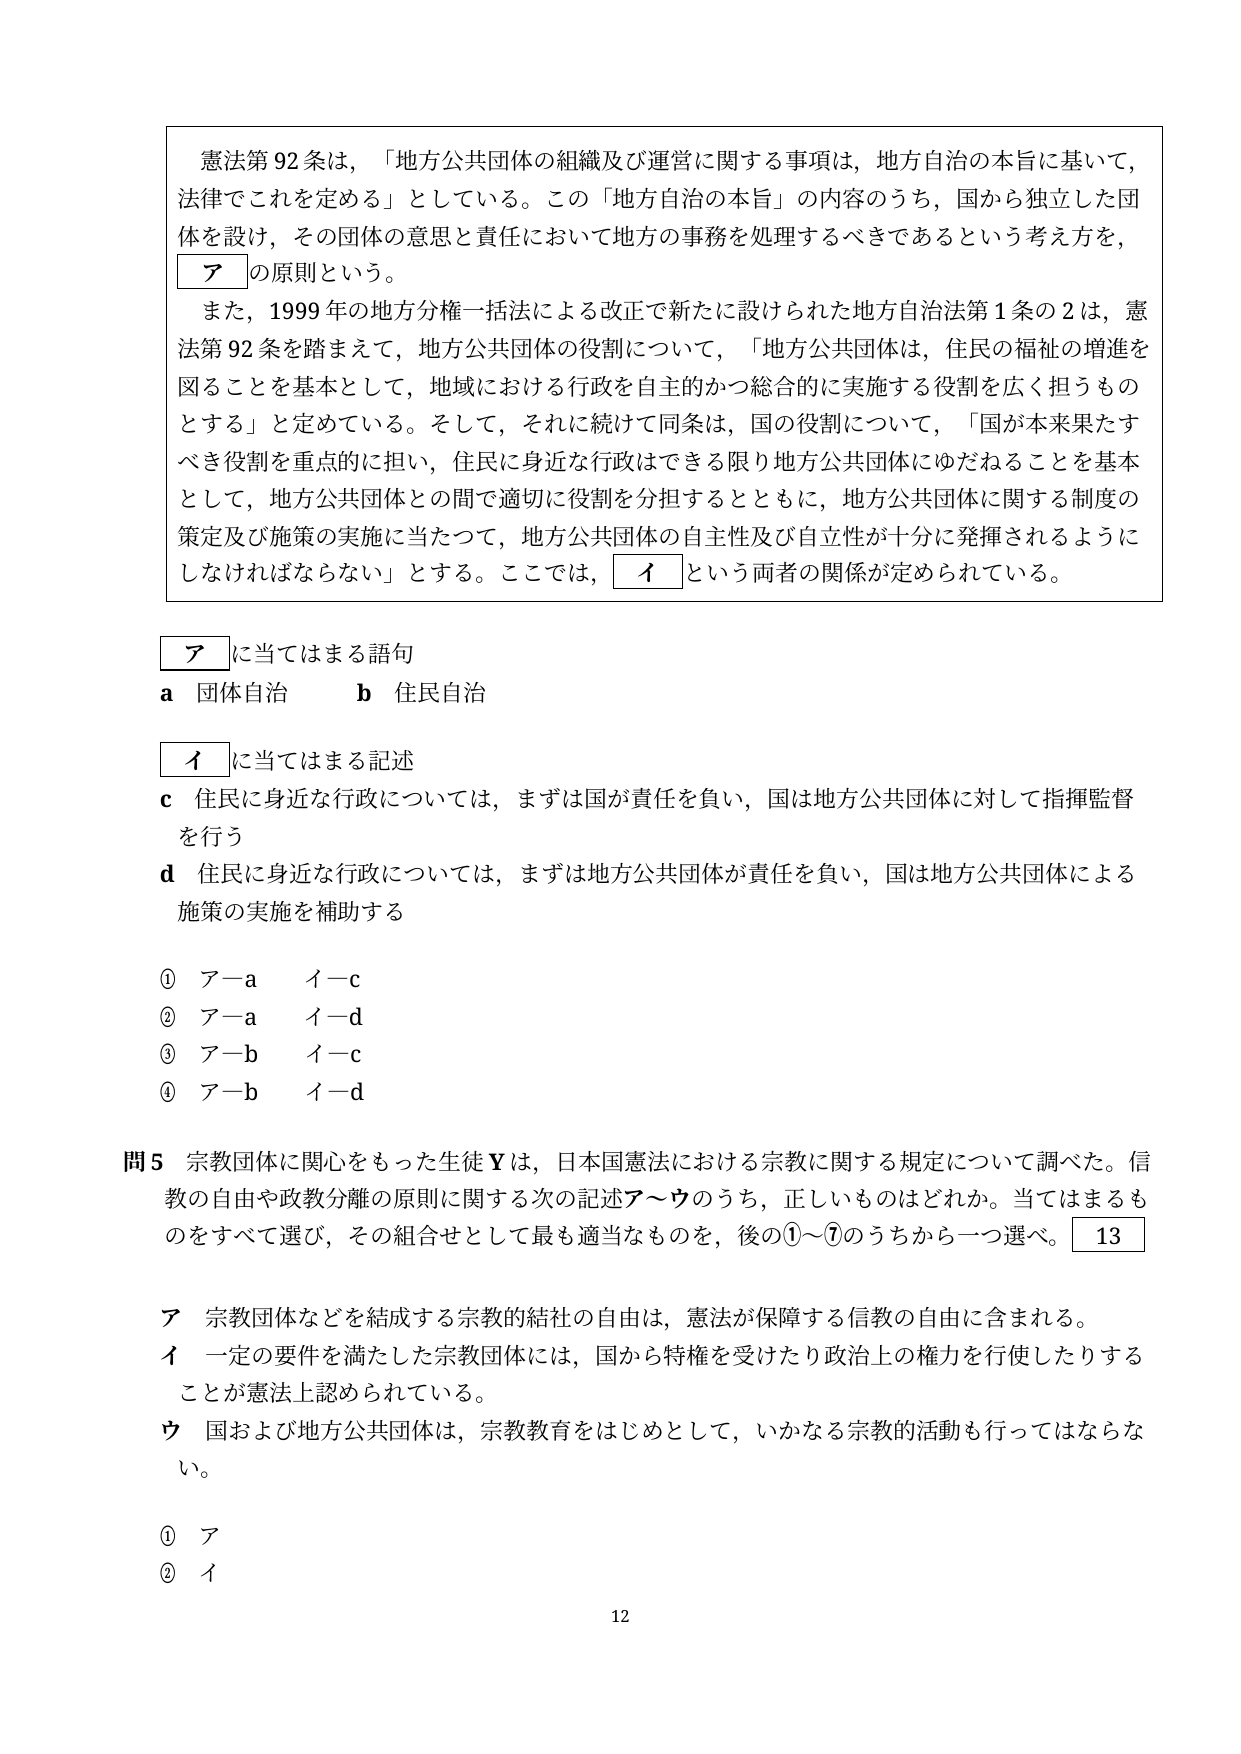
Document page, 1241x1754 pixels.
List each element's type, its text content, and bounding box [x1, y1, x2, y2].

text ③ ア―b イ―c [159, 1033, 1152, 1071]
text c 住民に身近な行政については，まずは国が責任を負い，国は地方公共団体に対して指揮監督を行う [159, 777, 1152, 852]
text ② イ [159, 1552, 1152, 1589]
text ④ ア―b イ―d [159, 1071, 1152, 1108]
text イ 一定の要件を満たした宗教団体には，国から特権を受けたり政治上の権力を行使したりすることが憲法上認められている。 [159, 1333, 1152, 1408]
text ウ 国および地方公共団体は，宗教教育をはじめとして，いかなる宗教的活動も行ってはならない。 [159, 1408, 1152, 1483]
text ① ア [159, 1514, 1152, 1552]
text d 住民に身近な行政については，まずは地方公共団体が責任を負い，国は地方公共団体による施策の実施を補助する [159, 852, 1152, 927]
table_header 憲法第92条は，「地方公共団体の組織及び運営に関する事項は，地方自治の本旨に基いて，法律でこれを定める」としている。この「地方自治の本旨」の内容のうち，国から独立した団体を設け，その団体の意思と責任において地方の事務を処理するべきであるという考え方を， ア の原則という。 また，1999年の地方分権一括法による改正で新たに設けられた地方自治法第1条の2は，憲法第92条を踏まえて，地方公共団体の役割について，「地方公共団体は，住民の福祉の増進を図ることを基本として，地域における行政を自主的かつ総合的に実施する役割を広く担うものとする」と定めている。そして，それに続けて同条は，国の役割について，「国が本来果たすべき役割を重点的に担い，住民に身近な行政はできる限り地方公共団体にゆだねることを基本として，地方公共団体との間で適切に役割を分担するとともに，地方公共団体に関する制度の策定及び施策の実施に当たつて，地方公共団体の自主性及び自立性が十分に発揮されるようにしなければならない」とする。ここでは， イ という両者の関係が定められている。 [167, 127, 1162, 601]
text ア に当てはまる語句 [159, 633, 1152, 671]
text ① ア―a イ―c [159, 958, 1152, 996]
text イ に当てはまる記述 [159, 739, 1152, 777]
text 問5 宗教団体に関心をもった生徒Yは，日本国憲法における宗教に関する規定について調べた。信教の自由や政教分離の原則に関する次の記述ア～ウのうち，正しいものはどれか。当てはまるものをすべて選び，その組合せとして最も適当なものを，後の①～⑦のうちから一つ選べ。 13 [123, 1139, 1152, 1252]
text a 団体自治 b 住民自治 [159, 671, 1152, 708]
text ア 宗教団体などを結成する宗教的結社の自由は，憲法が保障する信教の自由に含まれる。 [159, 1296, 1152, 1333]
text ② ア―a イ―d [159, 996, 1152, 1033]
